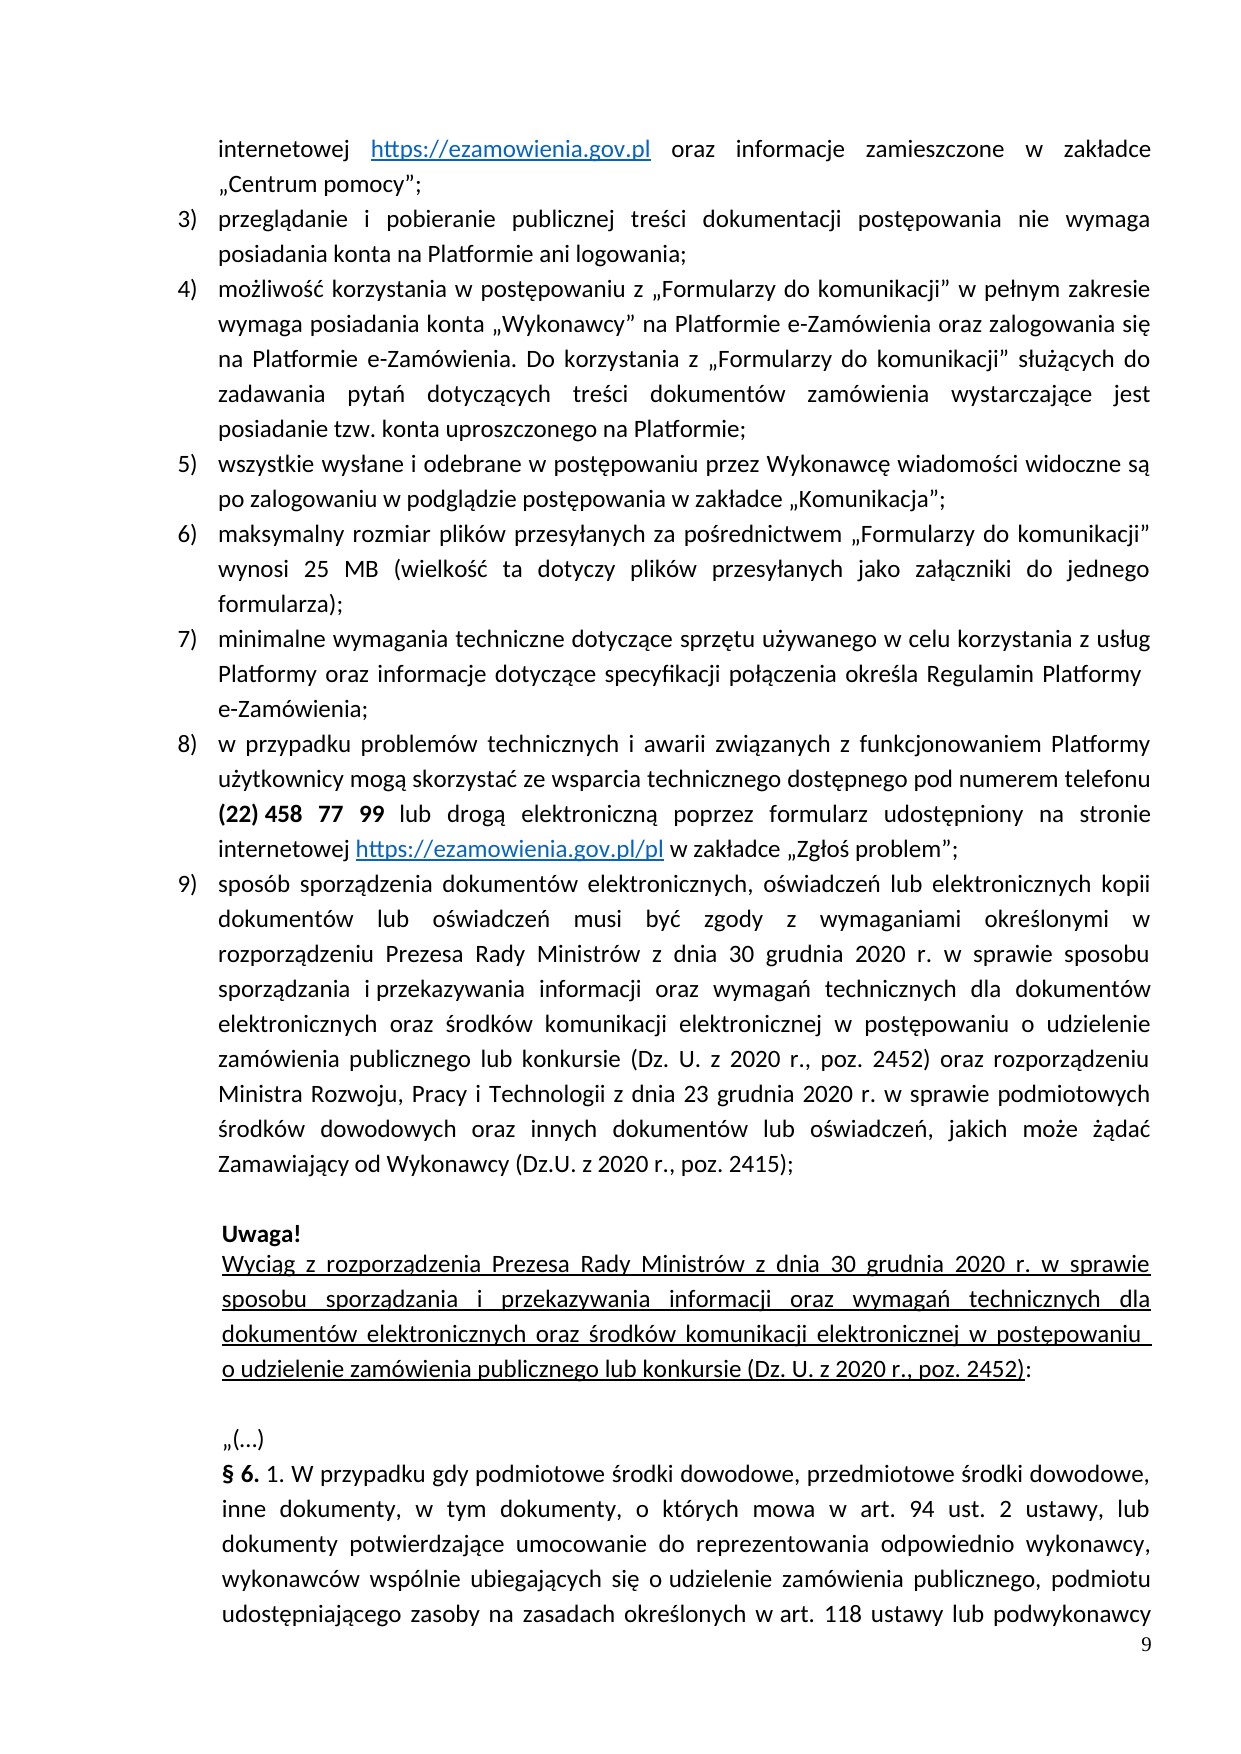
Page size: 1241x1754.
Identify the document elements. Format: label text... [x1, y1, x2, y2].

list przeglądanie i pobieranie publicznej treści dokumentacji postępowania nie wymaga posiadania konta na Platformie ani logowania; [177, 203, 1152, 268]
list możliwość korzystania w postępowaniu z „Formularzy do komunikacji” w pełnym zakresie wymaga posiadania konta „Wykonawcy” na Platformie e-Zamówienia oraz zalogowania się na Platformie e-Zamówienia. Do korzystania z „Formularzy do komunikacji” służących do zadawania pytań dotyczących treści dokumentów zamówienia wystarczające jest posiadanie tzw. konta uproszczonego na Platformie; [177, 273, 1152, 443]
list sposób sporządzenia dokumentów elektronicznych, oświadczeń lub elektronicznych kopii dokumentów lub oświadczeń musi być zgody z wymaganiami określonymi w rozporządzeniu Prezesa Rady Ministrów z dnia 30 grudnia 2020 r. w sprawie sposobu sporządzania i przekazywania informacji oraz wymagań technicznych dla dokumentów elektronicznych oraz środków komunikacji elektronicznej w postępowaniu o udzielenie zamówienia publicznego lub konkursie (Dz. U. z 2020 r., poz. 2452) oraz rozporządzeniu Ministra Rozwoju, Pracy i Technologii z dnia 23 grudnia 2020 r. w sprawie podmiotowych środków dowodowych oraz innych dokumentów lub oświadczeń, jakich może żądać Zamawiający od Wykonawcy (Dz.U. z 2020 r., poz. 2415); [177, 868, 1152, 1178]
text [222, 1458, 1152, 1629]
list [177, 133, 1152, 198]
text „(…) [222, 1423, 1152, 1454]
text Wyciąg z rozporządzenia Prezesa Rady Ministrów z dnia 30 grudnia 2020 r. w sprawie sposobu sporządzania i przekazywania informacji oraz wymagań technicznych dla dokumentów elektronicznych oraz środków komunikacji elektronicznej w postępowaniu o udzielenie zamówienia publicznego lub konkursie (Dz. U. z 2020 r., poz. 2452): [222, 1346, 1152, 1384]
list wszystkie wysłane i odebrane w postępowaniu przez Wykonawcę wiadomości widoczne są po zalogowaniu w podglądzie postępowania w zakładce „Komunikacja”; [177, 448, 1152, 513]
text Uwaga! [222, 1218, 1152, 1248]
text Wyciąg z rozporządzenia Prezesa Rady Ministrów z dnia 30 grudnia 2020 r. w sprawie sposobu sporządzania i przekazywania informacji oraz wymagań technicznych dla dokumentów elektronicznych oraz środków komunikacji elektronicznej w postępowaniu o udzielenie zamówienia publicznego lub konkursie (Dz. U. z 2020 r., poz. 2452): [222, 1248, 1152, 1344]
list w przypadku problemów technicznych i awarii związanych z funkcjonowaniem Platformy użytkownicy mogą skorzystać ze wsparcia technicznego dostępnego pod numerem telefonu (22) 458 77 99 lub drogą elektroniczną poprzez formularz udostępniony na stronie internetowej https://ezamowienia.gov.pl/pl w zakładce „Zgłoś problem”; [177, 728, 1152, 863]
list minimalne wymagania techniczne dotyczące sprzętu używanego w celu korzystania z usług Platformy oraz informacje dotyczące specyfikacji połączenia określa Regulamin Platformy e-Zamówienia; [177, 623, 1152, 723]
list maksymalny rozmiar plików przesyłanych za pośrednictwem „Formularzy do komunikacji” wynosi 25 MB (wielkość ta dotyczy plików przesyłanych jako załączniki do jednego formularza); [177, 518, 1152, 618]
